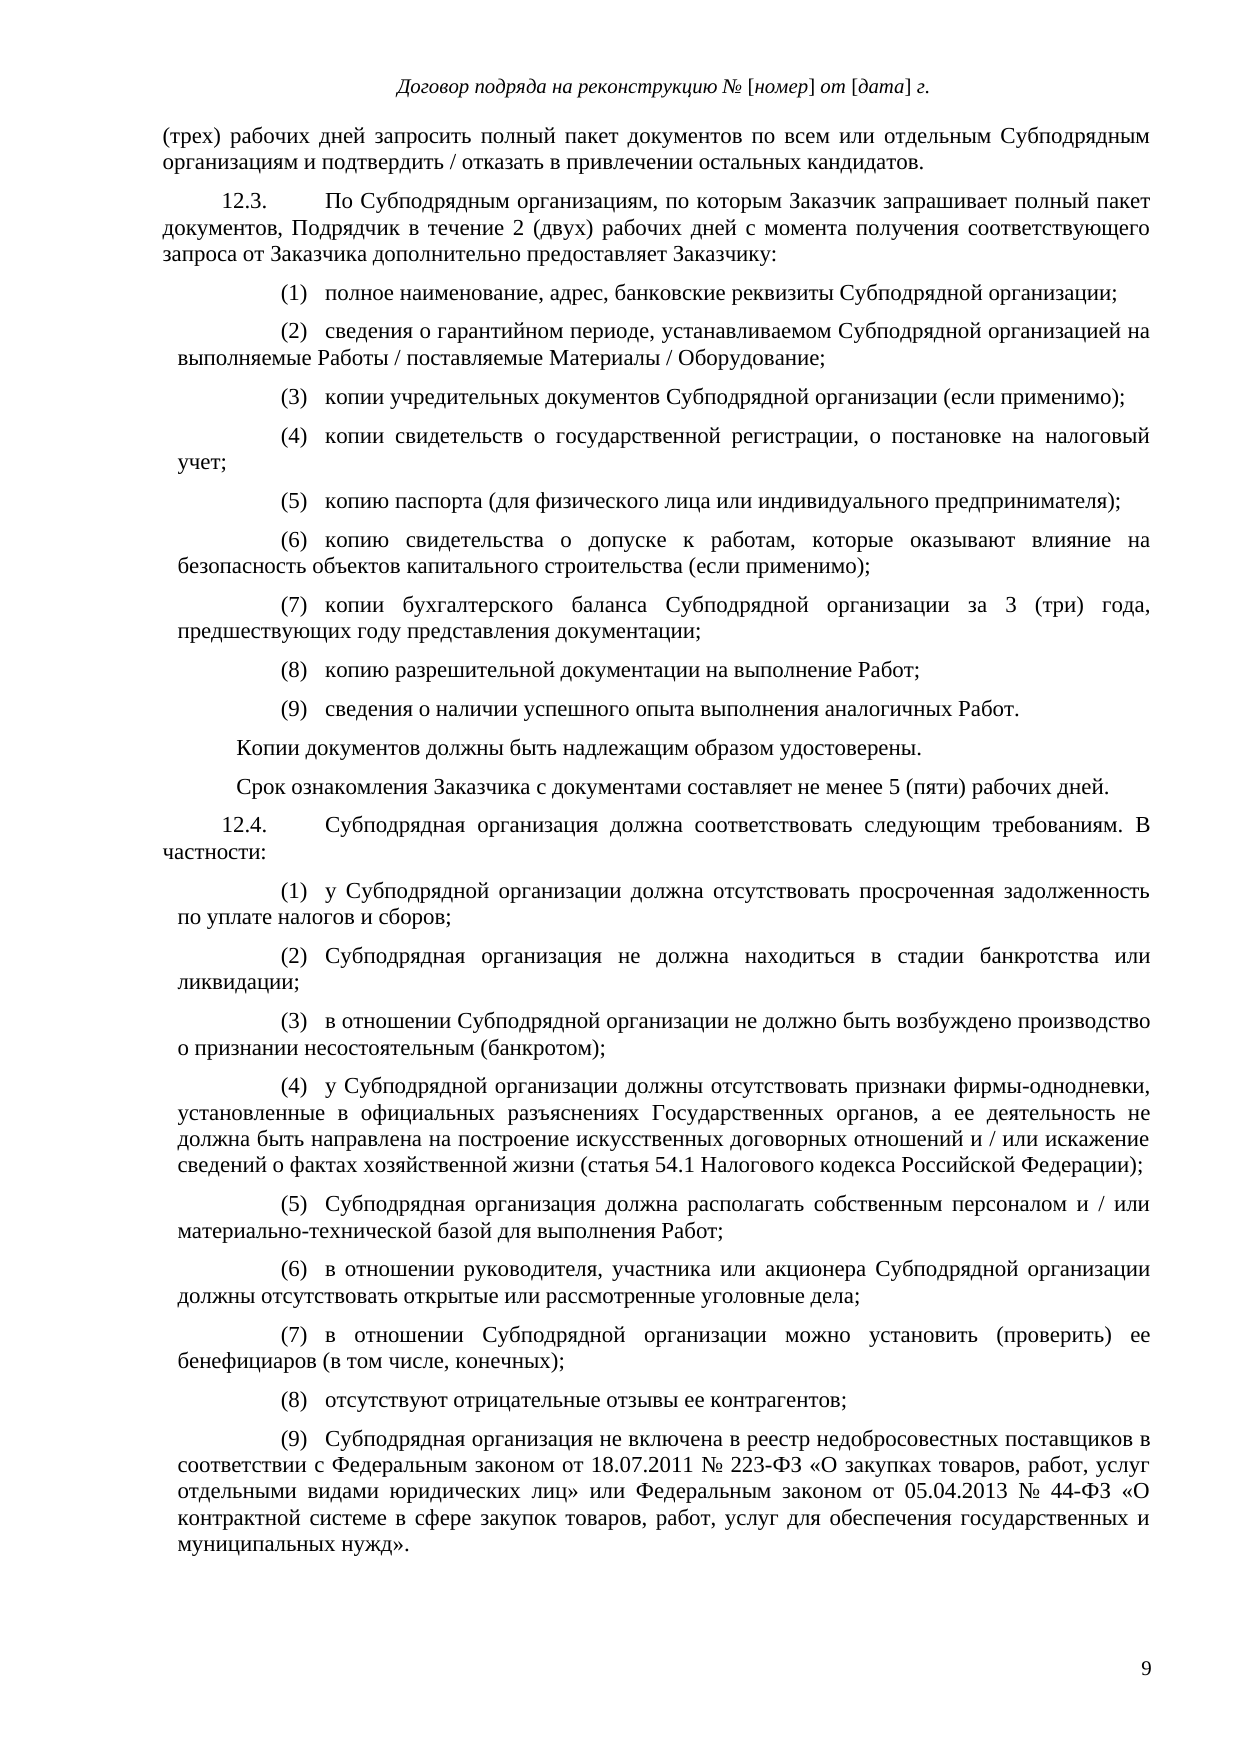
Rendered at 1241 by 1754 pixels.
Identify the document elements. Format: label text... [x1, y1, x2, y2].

text Субподрядная организация не включена в реестр недобросовестных поставщиков в соответствии с Федеральным законом от 18.07.2011 № 223-ФЗ «О закупках товаров, работ, услуг отдельными видами юридических лиц» или Федеральным законом от 05.04.2013 № 44-ФЗ «О контрактной системе в сфере закупок товаров, работ, услуг для обеспечения государственных и муниципальных нужд». [177, 1425, 1152, 1557]
text отсутствуют отрицательные отзывы ее контрагентов; [177, 1386, 1152, 1412]
text копии учредительных документов Субподрядной организации (если применимо); [177, 383, 1152, 409]
text копии бухгалтерского баланса Субподрядной организации за 3 (три) года, предшествующих году представления документации; [177, 591, 1152, 644]
text Субподрядная организация не должна находиться в стадии банкротства или ликвидации; [177, 942, 1152, 995]
text копию паспорта (для физического лица или индивидуального предпринимателя); [177, 487, 1152, 513]
text сведения о наличии успешного опыта выполнения аналогичных Работ. [177, 695, 1152, 721]
text копию разрешительной документации на выполнение Работ; [177, 656, 1152, 682]
list Копии документов должны быть надлежащим образом удостоверены. [236, 734, 1152, 760]
text сведения о гарантийном периоде, устанавливаемом Субподрядной организацией на выполняемые Работы / поставляемые Материалы / Оборудование; [177, 318, 1152, 370]
text Субподрядная организация должна соответствовать следующим требованиям. В частности: [162, 812, 1152, 864]
text полное наименование, адрес, банковские реквизиты Субподрядной организации; [177, 279, 1152, 305]
text По Субподрядным организациям, по которым Заказчик запрашивает полный пакет документов, Подрядчик в течение 2 (двух) рабочих дней с момента получения соответствующего запроса от Заказчика дополнительно предоставляет Заказчику: [162, 187, 1152, 266]
text копии свидетельств о государственной регистрации, о постановке на налоговый учет; [177, 422, 1152, 474]
text у Субподрядной организации должны отсутствовать признаки фирмы-однодневки, установленные в официальных разъяснениях Государственных органов, а ее деятельность не должна быть направлена на построение искусственных договорных отношений и / или искажение сведений о фактах хозяйственной жизни (статья 54.1 Налогового кодекса Российской Федерации); [177, 1072, 1152, 1178]
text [162, 122, 1152, 175]
list Срок ознакомления Заказчика с документами составляет не менее 5 (пяти) рабочих дней. [236, 773, 1152, 799]
text в отношении Субподрядной организации не должно быть возбуждено производство о признании несостоятельным (банкротом); [177, 1007, 1152, 1060]
text в отношении Субподрядной организации можно установить (проверить) ее бенефициаров (в том числе, конечных); [177, 1321, 1152, 1373]
text у Субподрядной организации должна отсутствовать просроченная задолженность по уплате налогов и сборов; [177, 877, 1152, 929]
text в отношении руководителя, участника или акционера Субподрядной организации должны отсутствовать открытые или рассмотренные уголовные дела; [177, 1256, 1152, 1308]
text копию свидетельства о допуске к работам, которые оказывают влияние на безопасность объектов капитального строительства (если применимо); [177, 526, 1152, 578]
text Субподрядная организация должна располагать собственным персоналом и / или материально-технической базой для выполнения Работ; [177, 1190, 1152, 1243]
